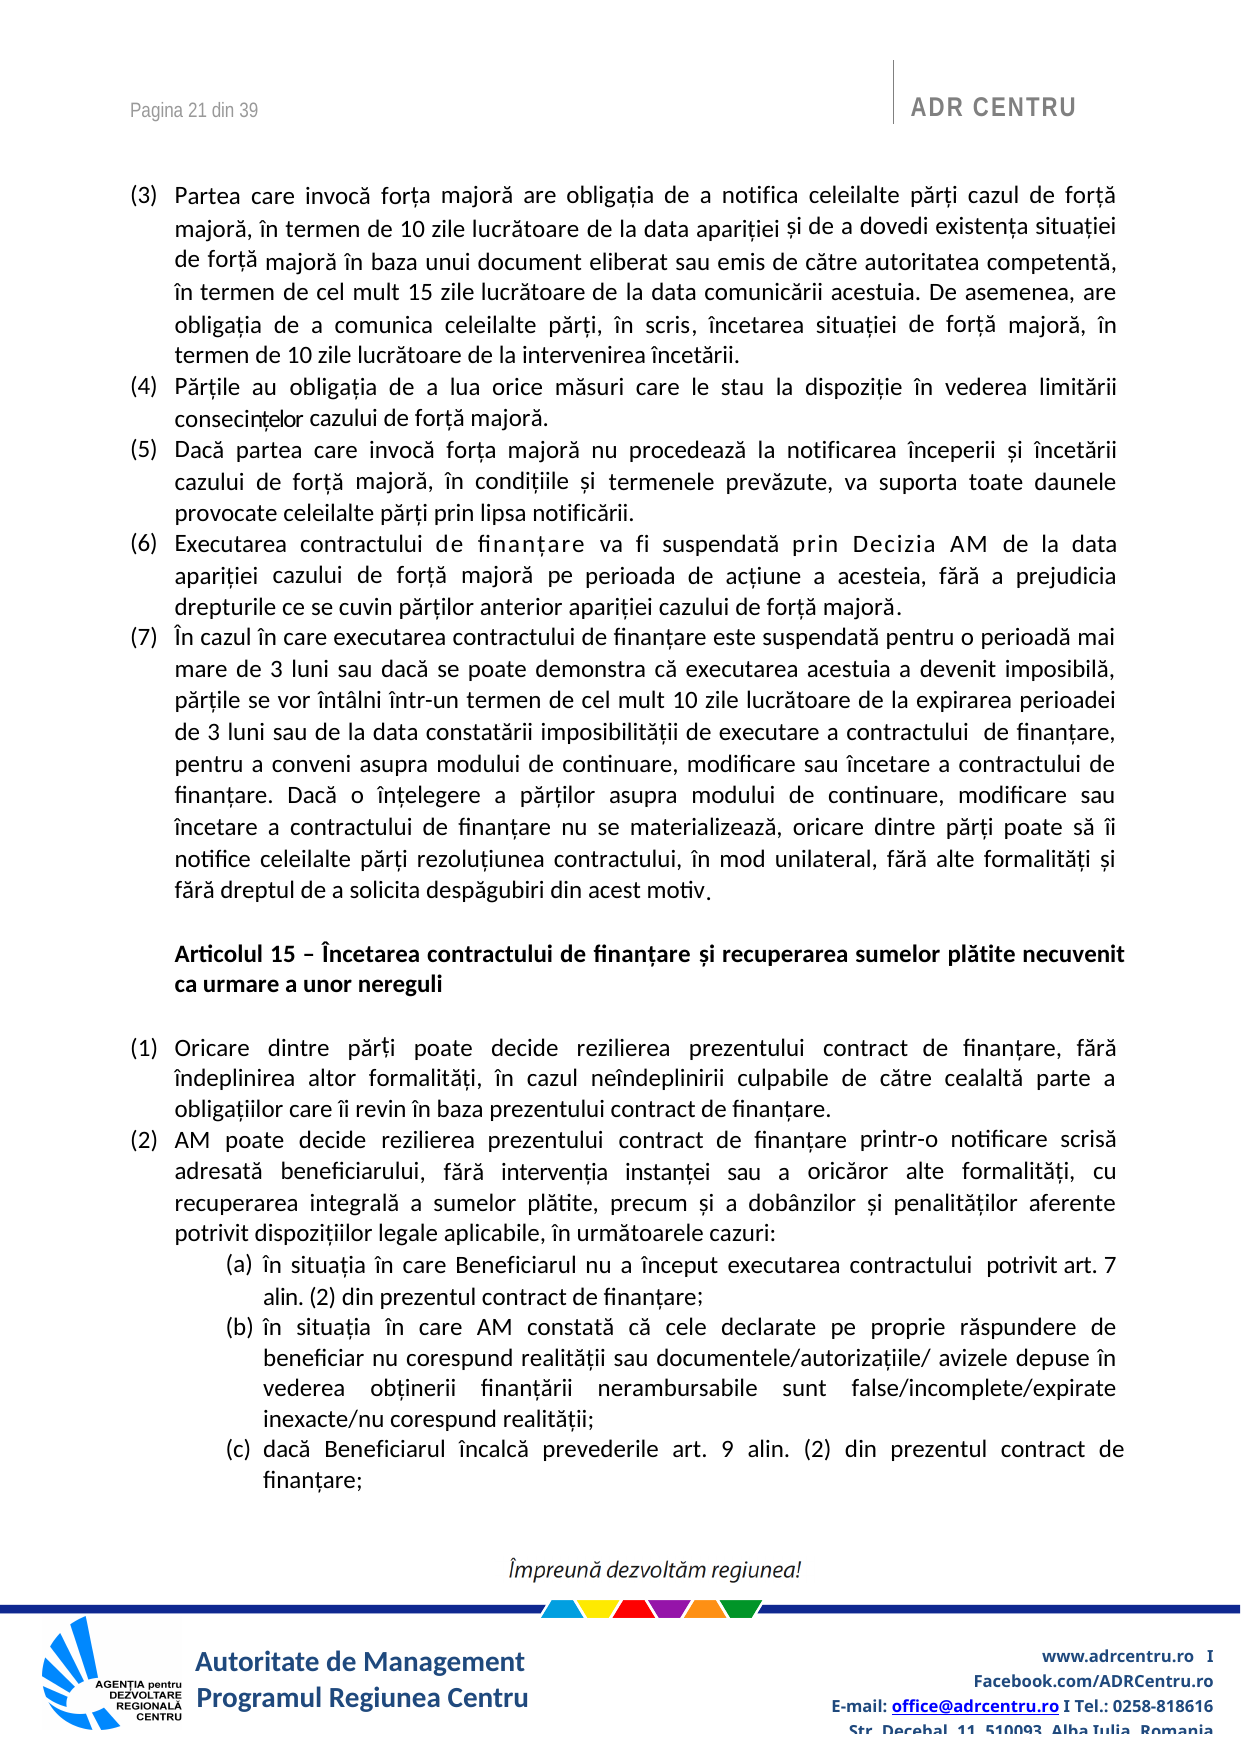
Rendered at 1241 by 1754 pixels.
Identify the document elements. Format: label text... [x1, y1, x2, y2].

picture [574, 1600, 1241, 1618]
list în situația în care Beneficiarul nu a început executarea contractului potrivit art. 7 alin. (2) din prezentul contract de finanțare; [225, 1248, 1117, 1311]
list dacă Beneficiarul încalcă prevederile art. 9 alin. (2) din prezentul contract de finanțare; [225, 1433, 1125, 1494]
list În cazul în care executarea contractului de finanțare este suspendată pentru o perioadă mai mare de 3 luni sau dacă se poate demonstra că executarea acestuia a devenit imposibilă, părțile se vor întâlni într-un termen de cel mult 10 zile lucrătoare de la expirarea perioadei de 3 luni sau de la data constatării imposibilității de executare a contractului de finanțare, pentru a conveni asupra modului de continuare, modificare sau încetare a contractului de finanțare. Dacă o înțelegere a părților asupra modului de continuare, modificare sau încetare a contractului de finanțare nu se materializează, oricare dintre părți poate să îi notifice celeilalte părți rezoluțiunea contractului, în mod unilateral, fără alte formalități și fără dreptul de a solicita despăgubiri din acest motiv. [130, 621, 1117, 906]
list Dacă partea care invocă forța majoră nu procedează la notificarea începerii și încetării cazului de forță majoră, în condițiile și termenele prevăzute, va suporta toate daunele provocate celeilalte părți prin lipsa notificării. [130, 433, 1117, 527]
list Oricare dintre părți poate decide rezilierea prezentului contract de finanțare, fără îndeplinirea altor formalități, în cazul neîndeplinirii culpabile de către cealaltă parte a obligațiilor care îi revin în baza prezentului contract de finanțare. [130, 1029, 1117, 1123]
list Executarea contractului de finanțare va fi suspendată prin Decizia AM de la data apariției cazului de forță majoră pe perioada de acțiune a acesteia, fără a prejudicia drepturile ce se cuvin părților anterior apariției cazului de forță majoră. [130, 527, 1117, 621]
list Părțile au obligația de a lua orice măsuri care le stau la dispoziție în vederea limitării consecințelor cazului de forță majoră. [130, 370, 1117, 433]
text Articolul 15 – Încetarea contractului de finanțare și recuperarea sumelor plătite necuvenit ca urmare a unor nereguli [174, 937, 1125, 999]
list în situația în care AM constată că cele declarate pe proprie răspundere de beneficiar nu corespund realității sau documentele/autorizațiile/ avizele depuse în vederea obținerii finanțării nerambursabile sunt false/incomplete/expirate inexacte/nu corespund realității; [225, 1311, 1117, 1433]
picture [0, 1600, 550, 1730]
list AM poate decide rezilierea prezentului contract de finanțare printr-o notificare scrisă adresată beneficiarului, fără intervenția instanței sau a oricăror alte formalități, cu recuperarea integrală a sumelor plătite, precum și a dobânzilor și penalităților aferente potrivit dispozițiilor legale aplicabile, în următoarele cazuri: [130, 1123, 1117, 1248]
list Partea care invocă forța majoră are obligația de a notifica celeilalte părți cazul de forță majoră, în termen de 10 zile lucrătoare de la data apariției și de a dovedi existența situației de forță majoră în baza unui document eliberat sau emis de către autoritatea competentă, în termen de cel mult 15 zile lucrătoare de la data comunicării acestuia. De asemenea, are obligația de a comunica celeilalte părți, în scris, încetarea situației de forță majoră, în termen de 10 zile lucrătoare de la intervenirea încetării. [130, 179, 1117, 370]
picture [495, 1556, 814, 1583]
